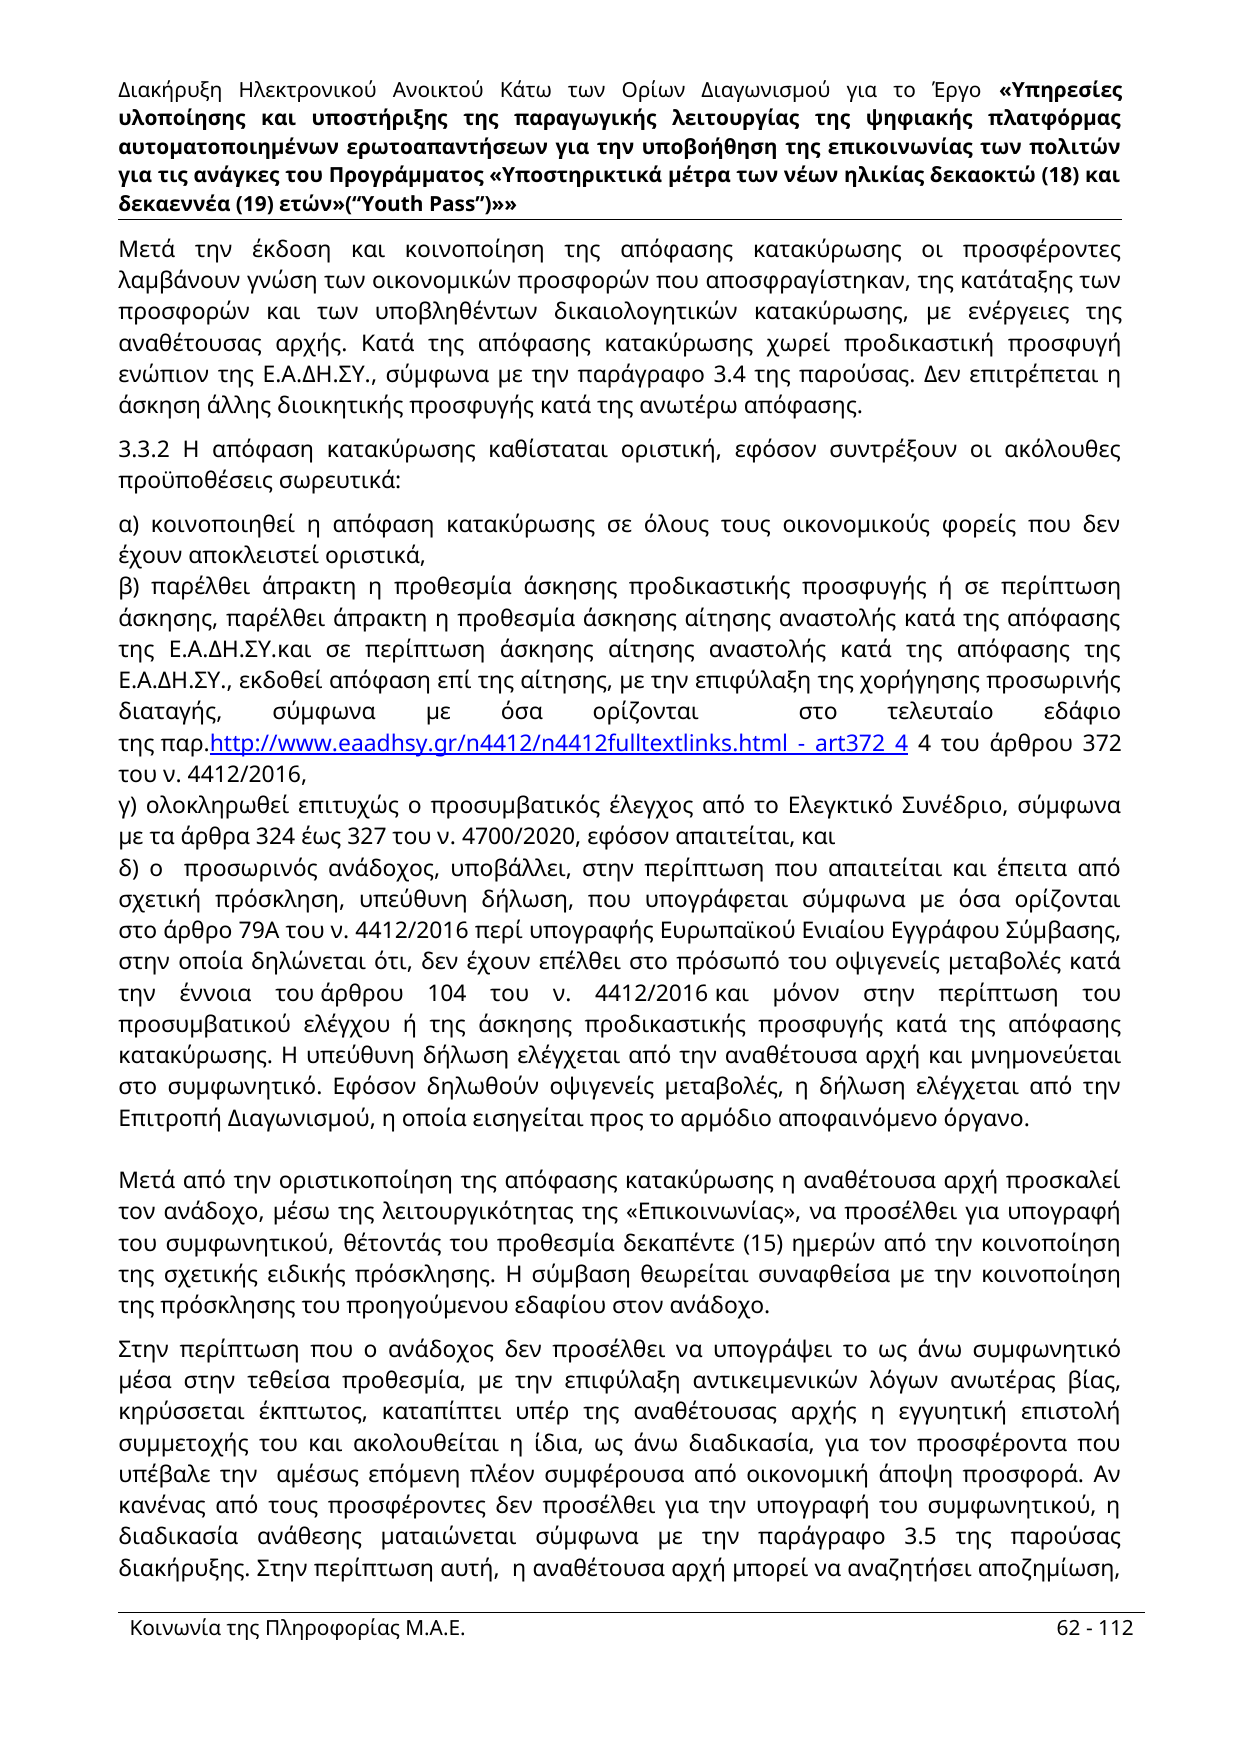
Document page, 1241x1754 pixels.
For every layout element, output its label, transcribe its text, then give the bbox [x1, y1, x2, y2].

text β) παρέλθει άπρακτη η προθεσμία άσκησης προδικαστικής προσφυγής ή σε περίπτωση άσκησης, παρέλθει άπρακτη η προθεσμία άσκησης αίτησης αναστολής κατά της απόφασης της Ε.Α.ΔΗ.ΣΥ.και σε περίπτωση άσκησης αίτησης αναστολής κατά της απόφασης της Ε.Α.ΔΗ.ΣΥ., εκδοθεί απόφαση επί της αίτησης, με την επιφύλαξη της χορήγησης προσωρινής διαταγής, σύμφωνα με όσα ορίζονται στο τελευταίο εδάφιο της παρ.http://www.eaadhsy.gr/n4412/n4412fulltextlinks.html - art372_4 4 του άρθρου 372 του ν. 4412/2016, [118, 570, 1122, 789]
text γ) ολοκληρωθεί επιτυχώς ο προσυμβατικός έλεγχος από το Ελεγκτικό Συνέδριο, σύμφωνα με τα άρθρα 324 έως 327 του ν. 4700/2020, εφόσον απαιτείται, και [118, 789, 1122, 852]
text δ) ο προσωρινός ανάδοχος, υποβάλλει, στην περίπτωση που απαιτείται και έπειτα από σχετική πρόσκληση, υπεύθυνη δήλωση, που υπογράφεται σύμφωνα με όσα ορίζονται στο άρθρο 79Α του ν. 4412/2016 περί υπογραφής Ευρωπαϊκού Ενιαίου Εγγράφου Σύμβασης, στην οποία δηλώνεται ότι, δεν έχουν επέλθει στο πρόσωπό του οψιγενείς μεταβολές κατά την έννοια του άρθρου 104 του ν. 4412/2016 και μόνον στην περίπτωση του προσυμβατικού ελέγχου ή της άσκησης προδικαστικής προσφυγής κατά της απόφασης κατακύρωσης. Η υπεύθυνη δήλωση ελέγχεται από την αναθέτουσα αρχή και μνημονεύεται στο συμφωνητικό. Εφόσον δηλωθούν οψιγενείς μεταβολές, η δήλωση ελέγχεται από την Επιτροπή Διαγωνισμού, η οποία εισηγείται προς το αρμόδιο αποφαινόμενο όργανο. [118, 852, 1122, 1133]
text Μετά από την οριστικοποίηση της απόφασης κατακύρωσης η αναθέτουσα αρχή προσκαλεί τον ανάδοχο, μέσω της λειτουργικότητας της «Επικοινωνίας», να προσέλθει για υπογραφή του συμφωνητικού, θέτοντάς του προθεσμία δεκαπέντε (15) ημερών από την κοινοποίηση της σχετικής ειδικής πρόσκλησης. Η σύμβαση θεωρείται συναφθείσα με την κοινοποίηση της πρόσκλησης του προηγούμενου εδαφίου στον ανάδοχο. [118, 1164, 1122, 1320]
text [118, 1333, 1122, 1583]
text Μετά την έκδοση και κοινοποίηση της απόφασης κατακύρωσης οι προσφέροντες λαμβάνουν γνώση των οικονομικών προσφορών που αποσφραγίστηκαν, της κατάταξης των προσφορών και των υποβληθέντων δικαιολογητικών κατακύρωσης, με ενέργειες της αναθέτουσας αρχής. Κατά της απόφασης κατακύρωσης χωρεί προδικαστική προσφυγή ενώπιον της Ε.Α.ΔΗ.ΣΥ., σύμφωνα με την παράγραφο 3.4 της παρούσας. Δεν επιτρέπεται η άσκηση άλλης διοικητικής προσφυγής κατά της ανωτέρω απόφασης. [118, 233, 1122, 420]
text α) κοινοποιηθεί η απόφαση κατακύρωσης σε όλους τους οικονομικούς φορείς που δεν έχουν αποκλειστεί οριστικά, [118, 508, 1122, 570]
text 3.3.2 Η απόφαση κατακύρωσης καθίσταται οριστική, εφόσον συντρέξουν οι ακόλουθες προϋποθέσεις σωρευτικά: [118, 433, 1122, 495]
